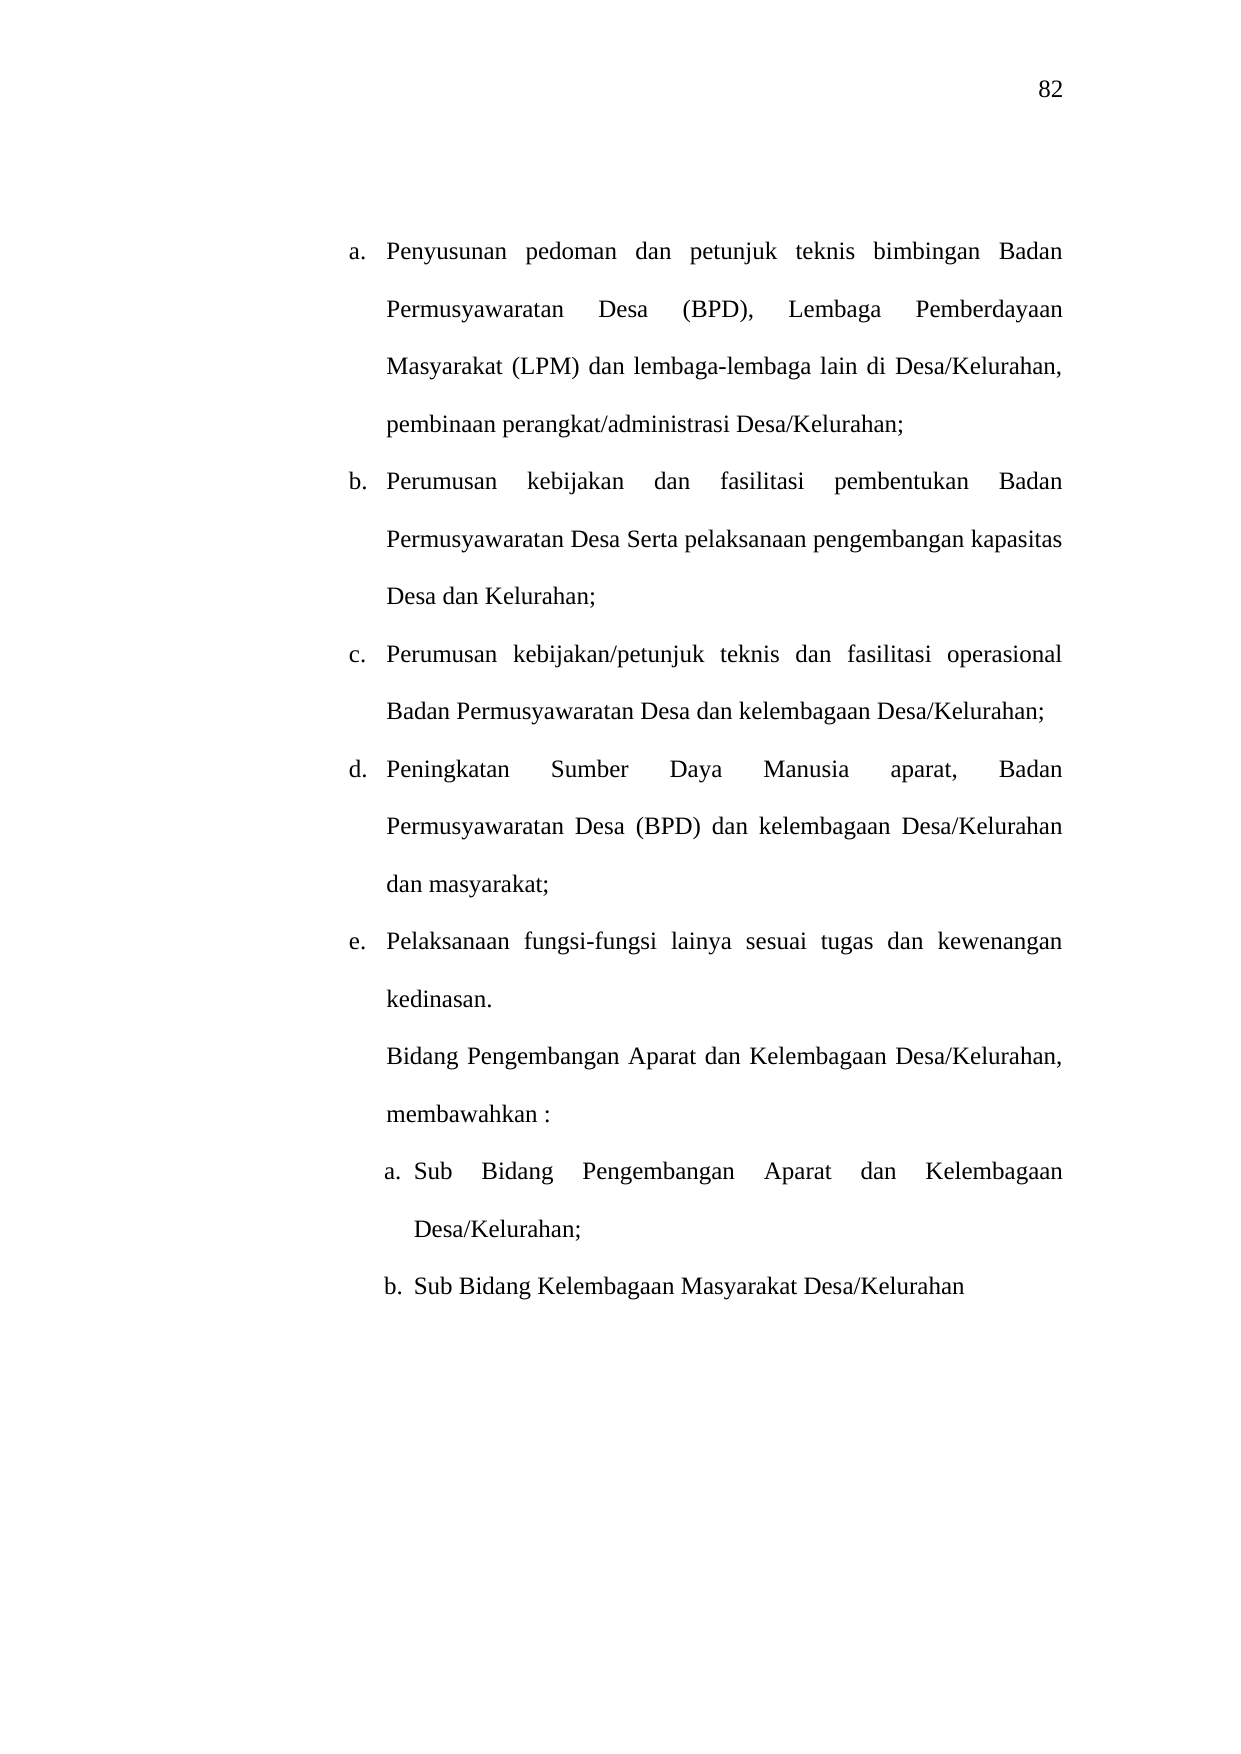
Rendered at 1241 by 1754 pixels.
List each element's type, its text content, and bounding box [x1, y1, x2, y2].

list Bidang Pengembangan Aparat dan Kelembagaan Desa/Kelurahan, membawahkan : [386, 1041, 1063, 1127]
list Peningkatan Sumber Daya Manusia aparat, Badan Permusyawaratan Desa (BPD) dan kelembagaan Desa/Kelurahan dan masyarakat; [349, 754, 1063, 897]
list Perumusan kebijakan dan fasilitasi pembentukan Badan Permusyawaratan Desa Serta pelaksanaan pengembangan kapasitas Desa dan Kelurahan; [349, 466, 1063, 610]
list Pelaksanaan fungsi-fungsi lainya sesuai tugas dan kewenangan kedinasan. [349, 926, 1063, 1012]
list Sub Bidang Pengembangan Aparat dan Kelembagaan Desa/Kelurahan; [384, 1156, 1063, 1242]
list Perumusan kebijakan/petunjuk teknis dan fasilitasi operasional Badan Permusyawaratan Desa dan kelembagaan Desa/Kelurahan; [349, 639, 1063, 725]
list Sub Bidang Kelembagaan Masyarakat Desa/Kelurahan [384, 1271, 1063, 1300]
list Penyusunan pedoman dan petunjuk teknis bimbingan Badan Permusyawaratan Desa (BPD), Lembaga Pemberdayaan Masyarakat (LPM) dan lembaga-lembaga lain di Desa/Kelurahan, pembinaan perangkat/administrasi Desa/Kelurahan; [349, 236, 1063, 437]
